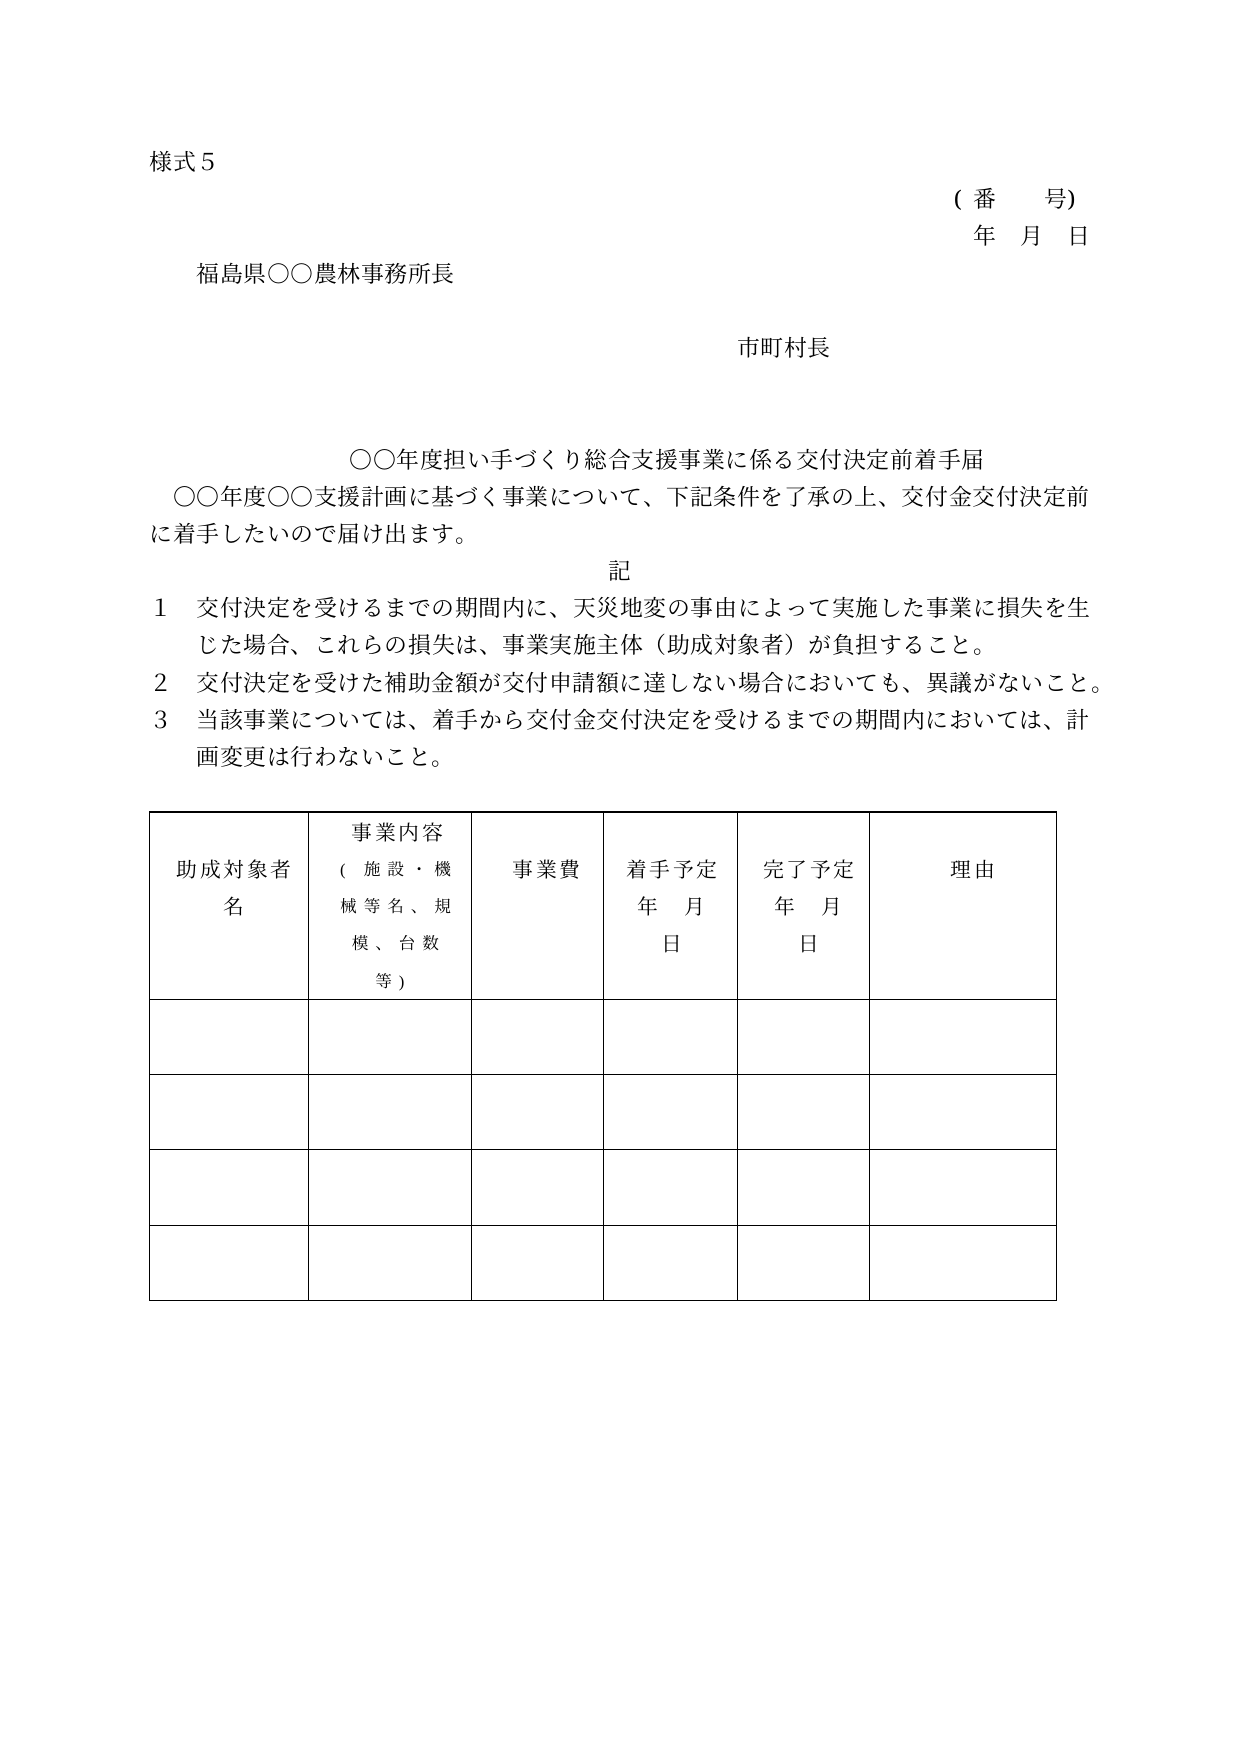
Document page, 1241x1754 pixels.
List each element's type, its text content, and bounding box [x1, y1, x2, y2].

table_cell [870, 1000, 1056, 1074]
text (番 号) [149, 179, 1091, 216]
text ３ 当該事業については、着手から交付金交付決定を受けるまでの期間内においては、計 画変更は行わないこと。 [149, 700, 1091, 774]
table_cell [472, 1075, 603, 1149]
text 市町村長 [149, 328, 1091, 365]
text 記 [149, 551, 1091, 588]
text 〇〇年度〇〇支援計画に基づく事業について、下記条件を了承の上、交付金交付決定前に着手したいので届け出ます。 [149, 477, 1091, 551]
table_cell [150, 1075, 308, 1149]
text 年 月 日 [149, 216, 1091, 254]
table_header 着手予定 年 月 日 [604, 813, 737, 998]
table_header 助成対象者名 [150, 813, 308, 998]
table_cell [309, 1226, 471, 1300]
table_cell [738, 1075, 869, 1149]
text ２ 交付決定を受けた補助金額が交付申請額に達しない場合においても、異議がないこと。 [149, 663, 1091, 700]
table_cell [870, 1075, 1056, 1149]
table_cell [150, 1226, 308, 1300]
table_cell [472, 1000, 603, 1074]
table_cell [309, 1000, 471, 1074]
text 福島県○○農林事務所長 [149, 254, 1091, 291]
table_cell [738, 1000, 869, 1074]
table_cell [870, 1226, 1056, 1300]
table_cell [738, 1150, 869, 1225]
table_header 完了予定 年 月 日 [738, 813, 869, 998]
table_cell [472, 1226, 603, 1300]
table_cell [309, 1150, 471, 1225]
table_cell [604, 1226, 737, 1300]
text １ 交付決定を受けるまでの期間内に、天災地変の事由によって実施した事業に損失を生 じた場合、これらの損失は、事業実施主体（助成対象者）が負担すること。 [149, 588, 1091, 663]
table_cell [150, 1000, 308, 1074]
table_cell [150, 1150, 308, 1225]
table_cell [604, 1075, 737, 1149]
text 〇〇年度担い手づくり総合支援事業に係る交付決定前着手届 [149, 439, 1091, 477]
table_header 事業内容 (施設・機械等名、規模、台数等) [309, 813, 471, 998]
table_cell [309, 1075, 471, 1149]
table_cell [738, 1226, 869, 1300]
table_cell [604, 1150, 737, 1225]
text 様式５ [149, 142, 1091, 179]
table_cell [472, 1150, 603, 1225]
table_header 事業費 [472, 813, 603, 998]
table_header 理由 [870, 813, 1056, 998]
table_cell [870, 1150, 1056, 1225]
table_cell [604, 1000, 737, 1074]
